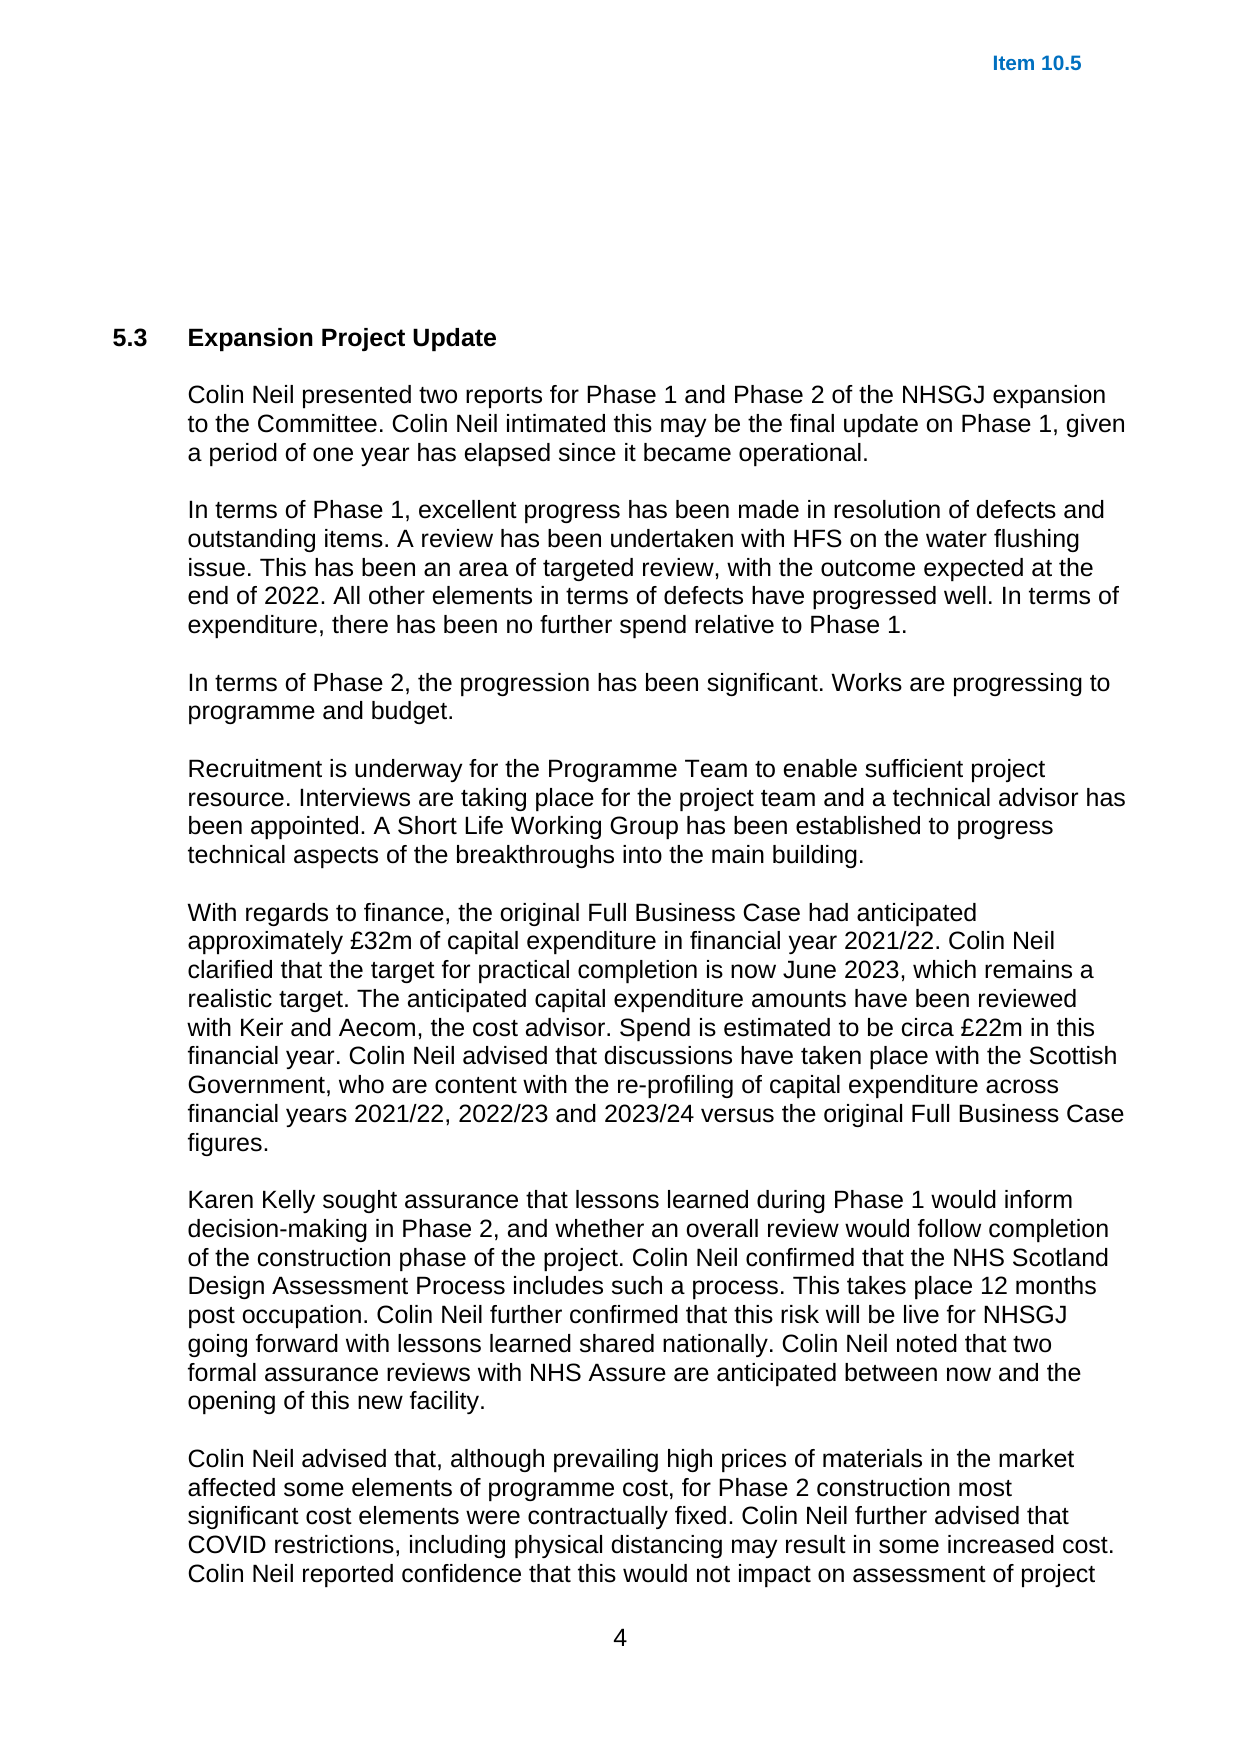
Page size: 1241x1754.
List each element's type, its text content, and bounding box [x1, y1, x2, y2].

text In terms of Phase 1, excellent progress has been made in resolution of defects and outstanding items. A review has been undertaken with HFS on the water flushing issue. This has been an area of targeted review, with the outcome expected at the end of 2022. All other elements in terms of defects have progressed well. In terms of expenditure, there has been no further spend relative to Phase 1. [187, 495, 1128, 639]
text With regards to finance, the original Full Business Case had anticipated approximately £32m of capital expenditure in financial year 2021/22. Colin Neil clarified that the target for practical completion is now June 2023, which remains a realistic target. The anticipated capital expenditure amounts have been reviewed with Keir and Aecom, the cost advisor. Spend is estimated to be circa £22m in this financial year. Colin Neil advised that discussions have taken place with the Scottish Government, who are content with the re-profiling of capital expenditure across financial years 2021/22, 2022/23 and 2023/24 versus the original Full Business Case figures. [187, 897, 1128, 1156]
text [187, 1444, 1128, 1587]
text Karen Kelly sought assurance that lessons learned during Phase 1 would inform decision-making in Phase 2, and whether an overall review would follow completion of the construction phase of the project. Colin Neil confirmed that the NHS Scotland Design Assessment Process includes such a process. This takes place 12 months post occupation. Colin Neil further confirmed that this risk will be live for NHSGJ going forward with lessons learned shared nationally. Colin Neil noted that two formal assurance reviews with NHS Assure are anticipated between now and the opening of this new facility. [187, 1185, 1128, 1415]
text Recruitment is underway for the Programme Team to enable sufficient project resource. Interviews are taking place for the project team and a technical advisor has been appointed. A Short Life Working Group has been established to progress technical aspects of the breakthroughs into the main building. [187, 754, 1128, 869]
text 5.3 Expansion Project Update [112, 322, 1128, 351]
text Colin Neil presented two reports for Phase 1 and Phase 2 of the NHSGJ expansion to the Committee. Colin Neil intimated this may be the final update on Phase 1, given a period of one year has elapsed since it became operational. [187, 380, 1128, 466]
text In terms of Phase 2, the progression has been significant. Works are progressing to programme and budget. [187, 667, 1128, 725]
